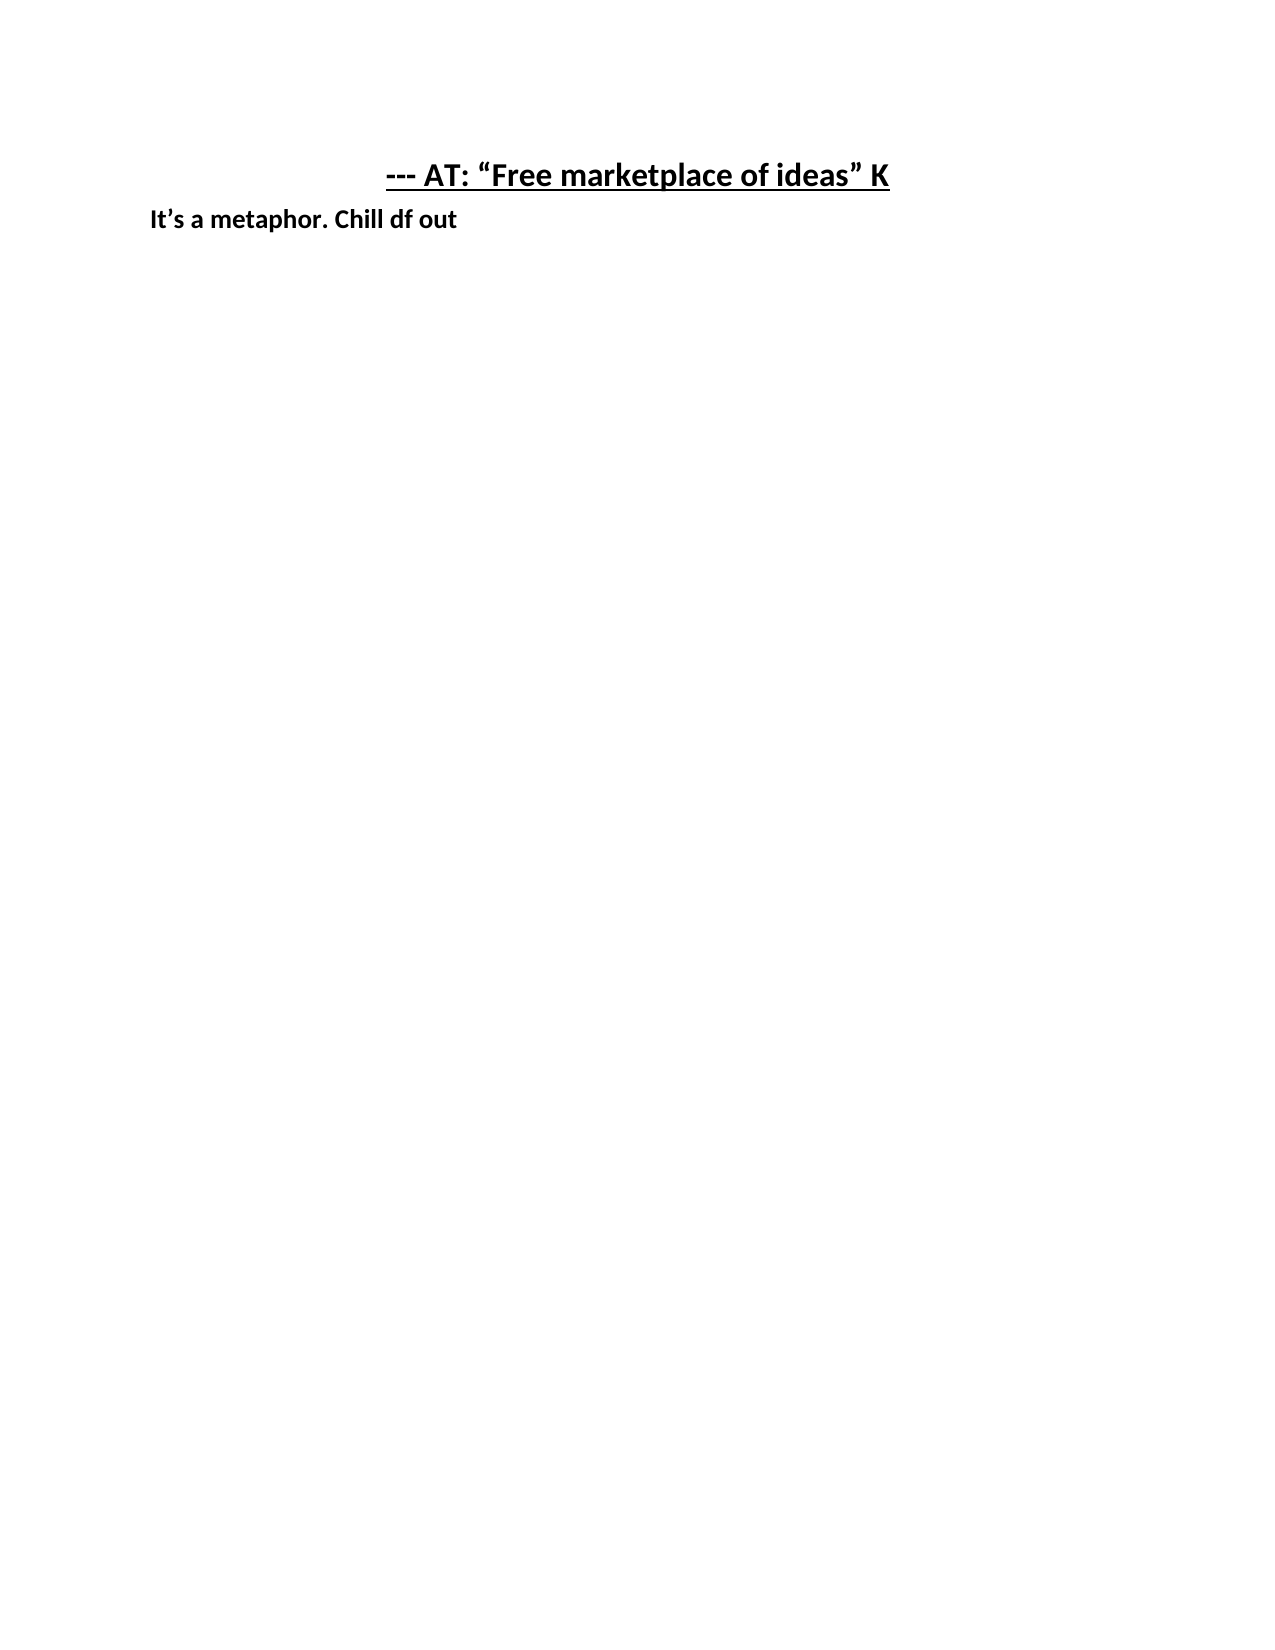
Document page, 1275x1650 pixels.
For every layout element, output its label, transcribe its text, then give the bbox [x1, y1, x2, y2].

subtitle --- AT: “Free marketplace of ideas” K [150, 154, 1125, 195]
subtitle It’s a metaphor. Chill df out [150, 202, 1125, 235]
